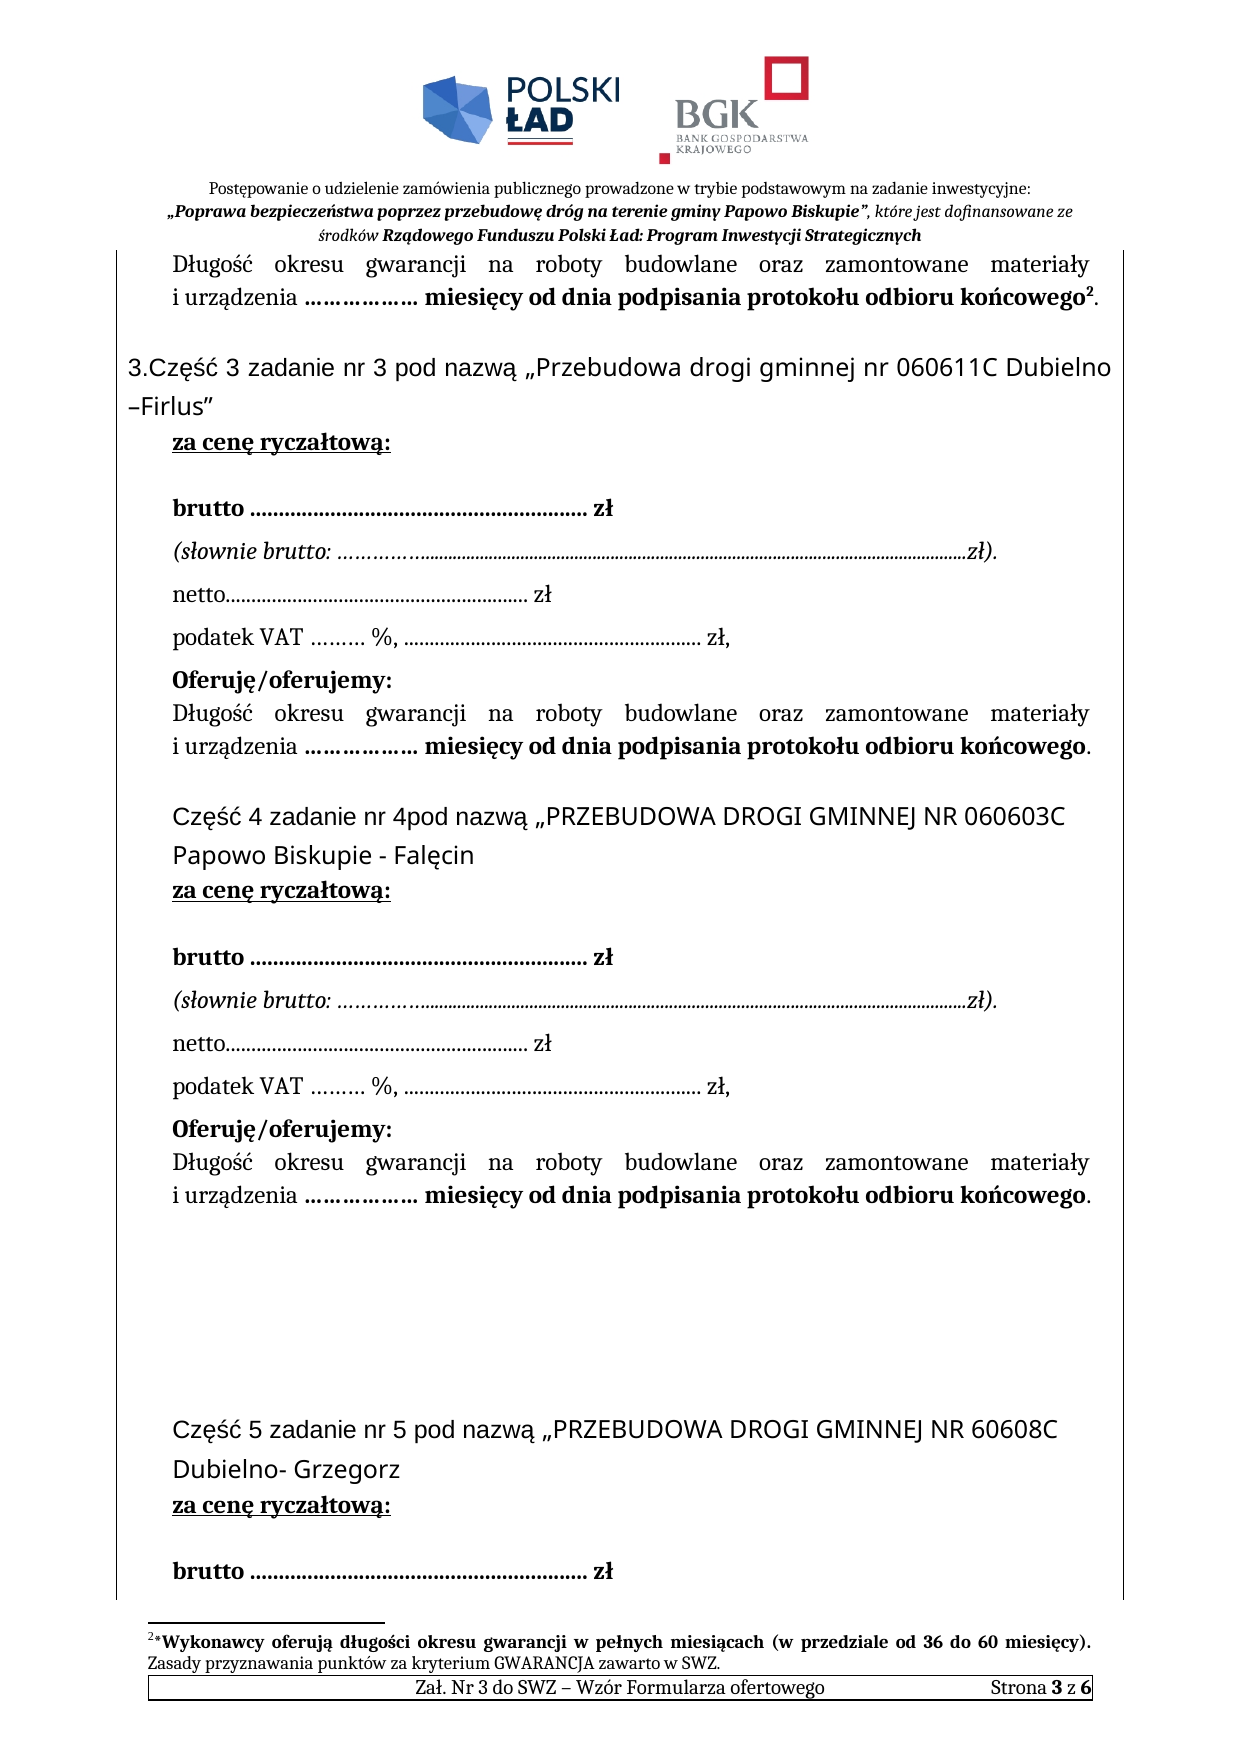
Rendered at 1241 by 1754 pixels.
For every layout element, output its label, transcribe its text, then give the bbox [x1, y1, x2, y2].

picture [411, 44, 829, 174]
